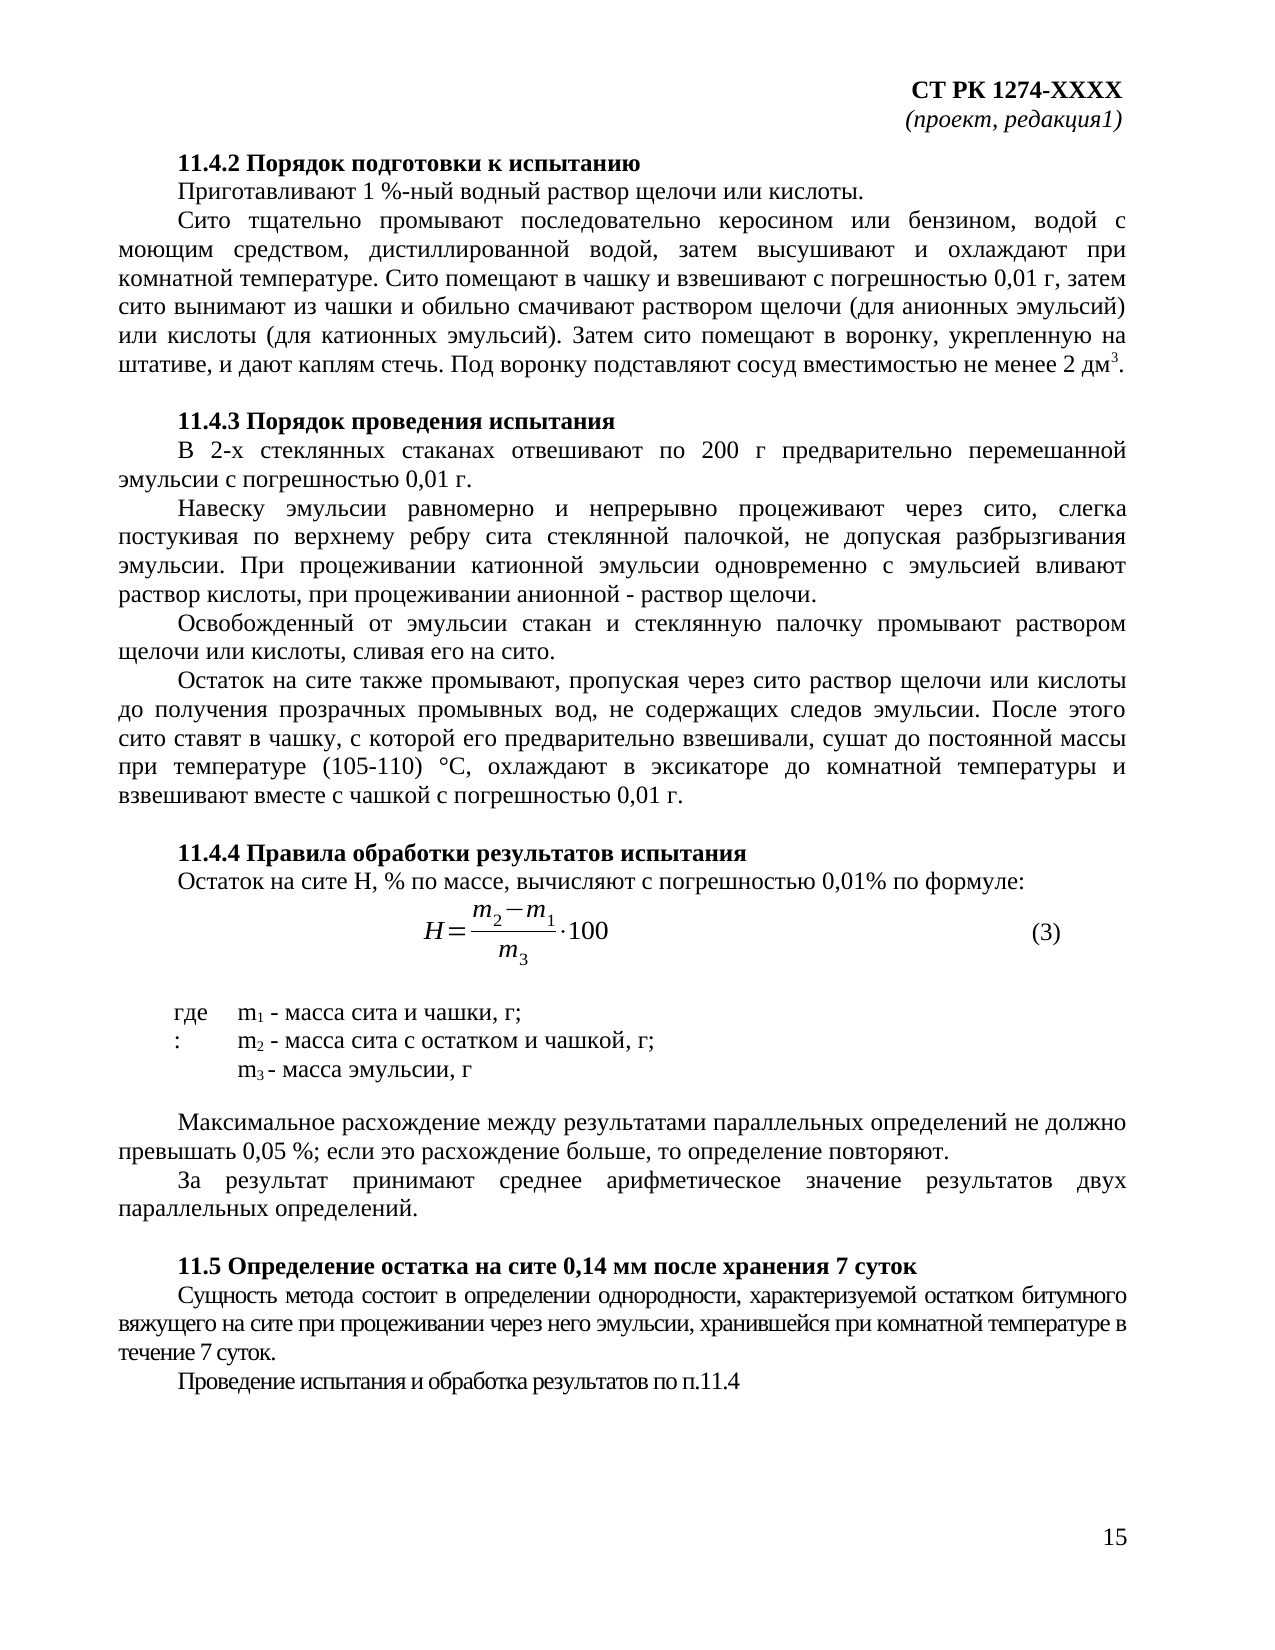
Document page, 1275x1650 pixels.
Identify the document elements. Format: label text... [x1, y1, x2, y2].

text 11.5 Определение остатка на сите 0,14 мм после хранения 7 суток [118, 1251, 1127, 1280]
text Навеску эмульсии равномерно и непрерывно процеживают через сито, слегка постукивая по верхнему ребру сита стеклянной палочкой, не допуская разбрызгивания эмульсии. При процеживании катионной эмульсии одновременно с эмульсией вливают раствор кислоты, при процеживании анионной - раствор щелочи. [118, 493, 1127, 608]
text За результат принимают среднее арифметическое значение результатов двух параллельных определений. [118, 1165, 1127, 1222]
text 11.4.3 Порядок проведения испытания [118, 406, 1127, 435]
text Приготавливают 1 %-ный водный раствор щелочи или кислоты. [118, 176, 1127, 205]
text Сущность метода состоит в определении однородности, характеризуемой остатком битумного вяжущего на сите при процеживании через него эмульсии, хранившейся при комнатной температуре в течение 7 суток. [118, 1280, 1127, 1366]
table_header m1 - масса сита и чашки, г; m2 - масса сита с остатком и чашкой, г; m3 - масса эмульсии, г [226, 997, 1138, 1083]
text 11.4.2 Порядок подготовки к испытанию [118, 148, 1127, 176]
text Сито тщательно промывают последовательно керосином или бензином, водой с моющим средством, дистиллированной водой, затем высушивают и охлаждают при комнатной температуре. Сито помещают в чашку и взвешивают с погрешностью 0,01 г, затем сито вынимают из чашки и обильно смачивают раствором щелочи (для анионных эмульсий) или кислоты (для катионных эмульсий). Затем сито помещают в воронку, укрепленную на штативе, и дают каплям стечь. Под воронку подставляют сосуд вместимостью не менее 2 дм3. [118, 205, 1127, 378]
text Остаток на сите также промывают, пропуская через сито раствор щелочи или кислоты до получения прозрачных промывных вод, не содержащих следов эмульсии. После этого сито ставят в чашку, с которой его предварительно взвешивали, сушат до постоянной массы при температуре (105-110) °С, охлаждают в эксикаторе до комнатной температуры и взвешивают вместе с чашкой с погрешностью 0,01 г. [118, 665, 1127, 809]
table_header где: [163, 997, 226, 1083]
text Максимальное расхождение между результатами параллельных определений не должно превышать 0,05 %; если это расхождение больше, то определение повторяют. [118, 1107, 1127, 1165]
text 11.4.4 Правила обработки результатов испытания [118, 838, 1127, 866]
text Проведение испытания и обработка результатов по п.11.4 [118, 1366, 1127, 1395]
table_header [107, 895, 623, 968]
table_header (3) [623, 895, 1138, 968]
text Освобожденный от эмульсии стакан и стеклянную палочку промывают раствором щелочи или кислоты, сливая его на сито. [118, 608, 1127, 665]
text В 2-х стеклянных стаканах отвешивают по 200 г предварительно перемешанной эмульсии с погрешностью 0,01 г. [118, 435, 1127, 493]
text Остаток на сите Н, % по массе, вычисляют с погрешностью 0,01% по формуле: [118, 866, 1127, 895]
